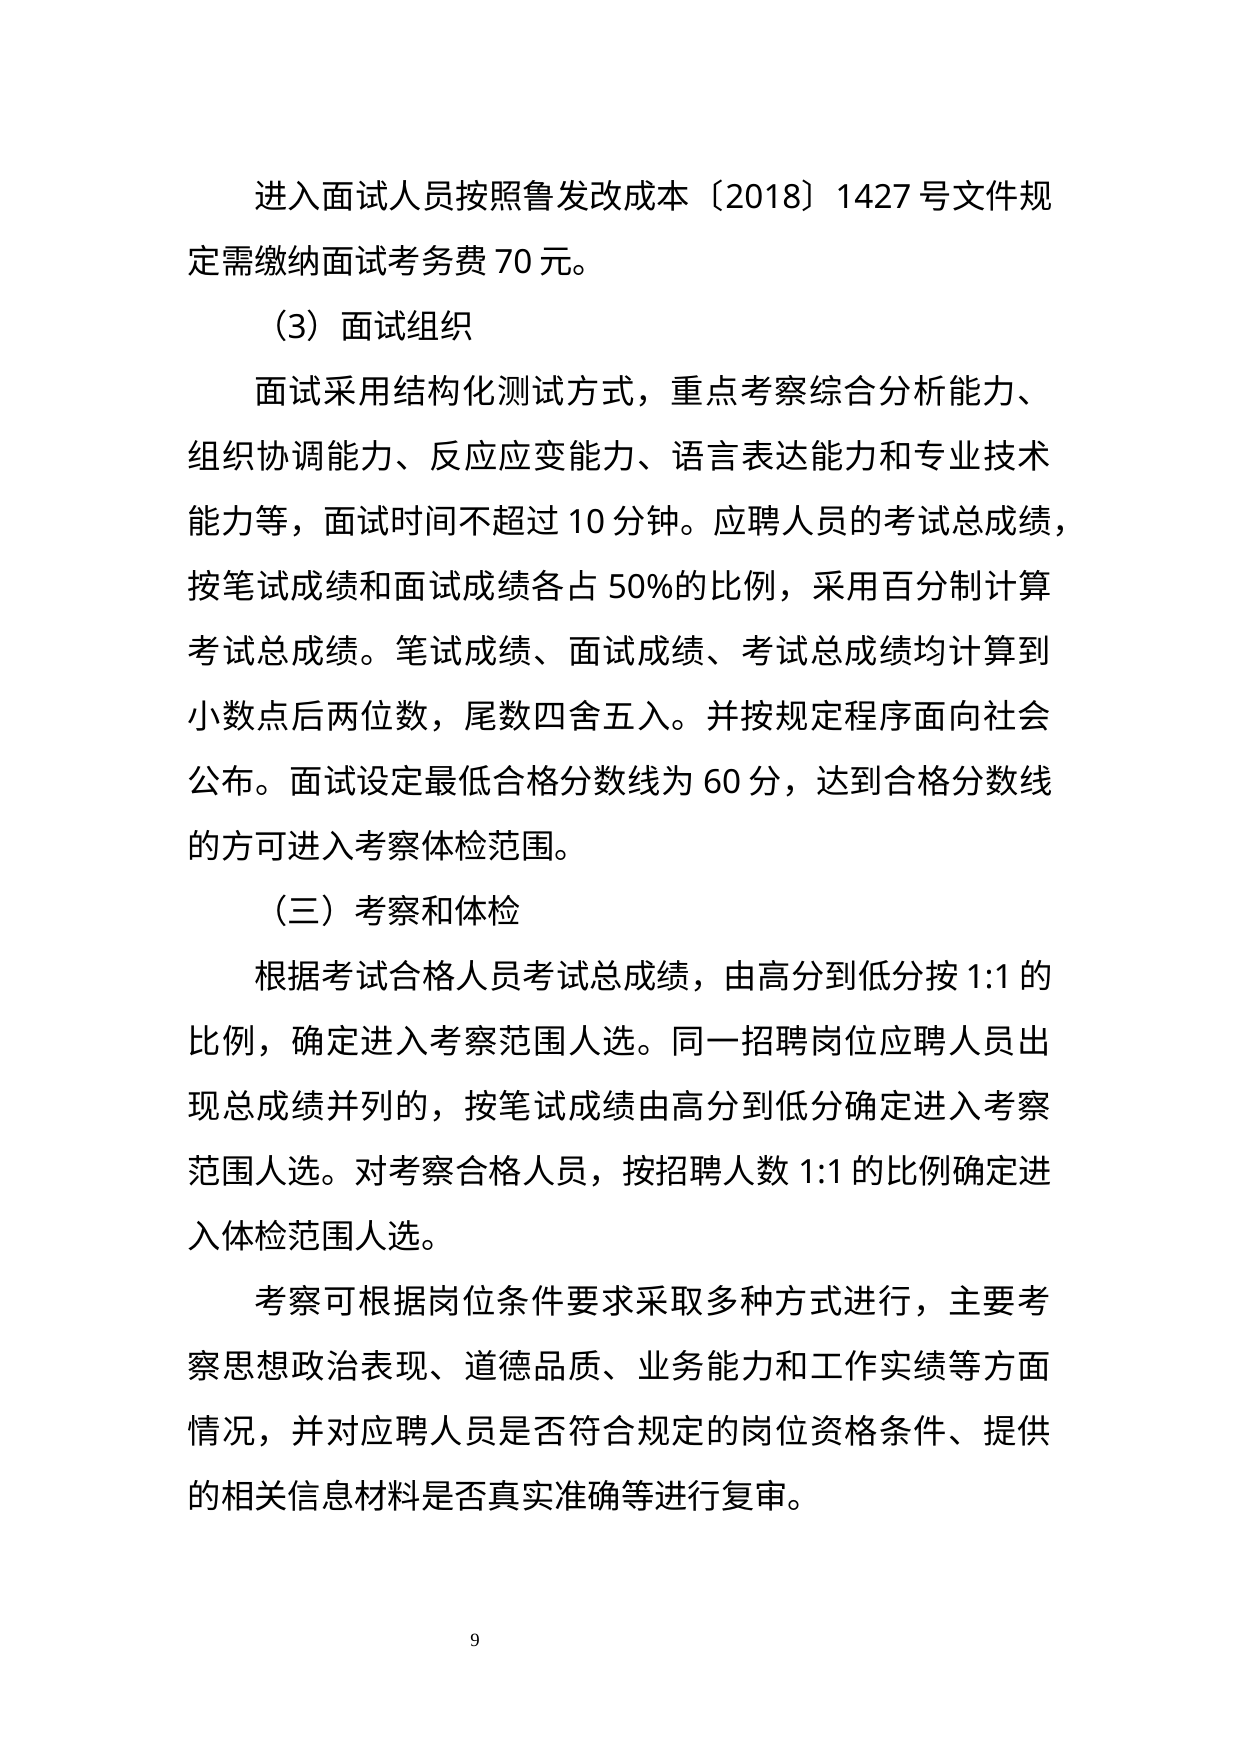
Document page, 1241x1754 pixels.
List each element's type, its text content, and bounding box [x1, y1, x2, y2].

text 面试采用结构化测试方式，重点考察综合分析能力、组织协调能力、反应应变能力、语言表达能力和专业技术能力等，面试时间不超过10分钟。应聘人员的考试总成绩，按笔试成绩和面试成绩各占50%的比例，采用百分制计算考试总成绩。笔试成绩、面试成绩、考试总成绩均计算到小数点后两位数，尾数四舍五入。并按规定程序面向社会公布。面试设定最低合格分数线为60分，达到合格分数线的方可进入考察体检范围。 [187, 357, 1053, 877]
text （三）考察和体检 [187, 877, 1053, 942]
text 根据考试合格人员考试总成绩，由高分到低分按1:1的比例，确定进入考察范围人选。同一招聘岗位应聘人员出现总成绩并列的，按笔试成绩由高分到低分确定进入考察范围人选。对考察合格人员，按招聘人数1:1的比例确定进入体检范围人选。 [187, 942, 1053, 1267]
text 考察可根据岗位条件要求采取多种方式进行，主要考察思想政治表现、道德品质、业务能力和工作实绩等方面情况，并对应聘人员是否符合规定的岗位资格条件、提供的相关信息材料是否真实准确等进行复审。 [187, 1267, 1053, 1527]
text （3）面试组织 [187, 292, 1053, 357]
text 进入面试人员按照鲁发改成本〔2018〕1427号文件规定需缴纳面试考务费70元。 [187, 162, 1053, 292]
